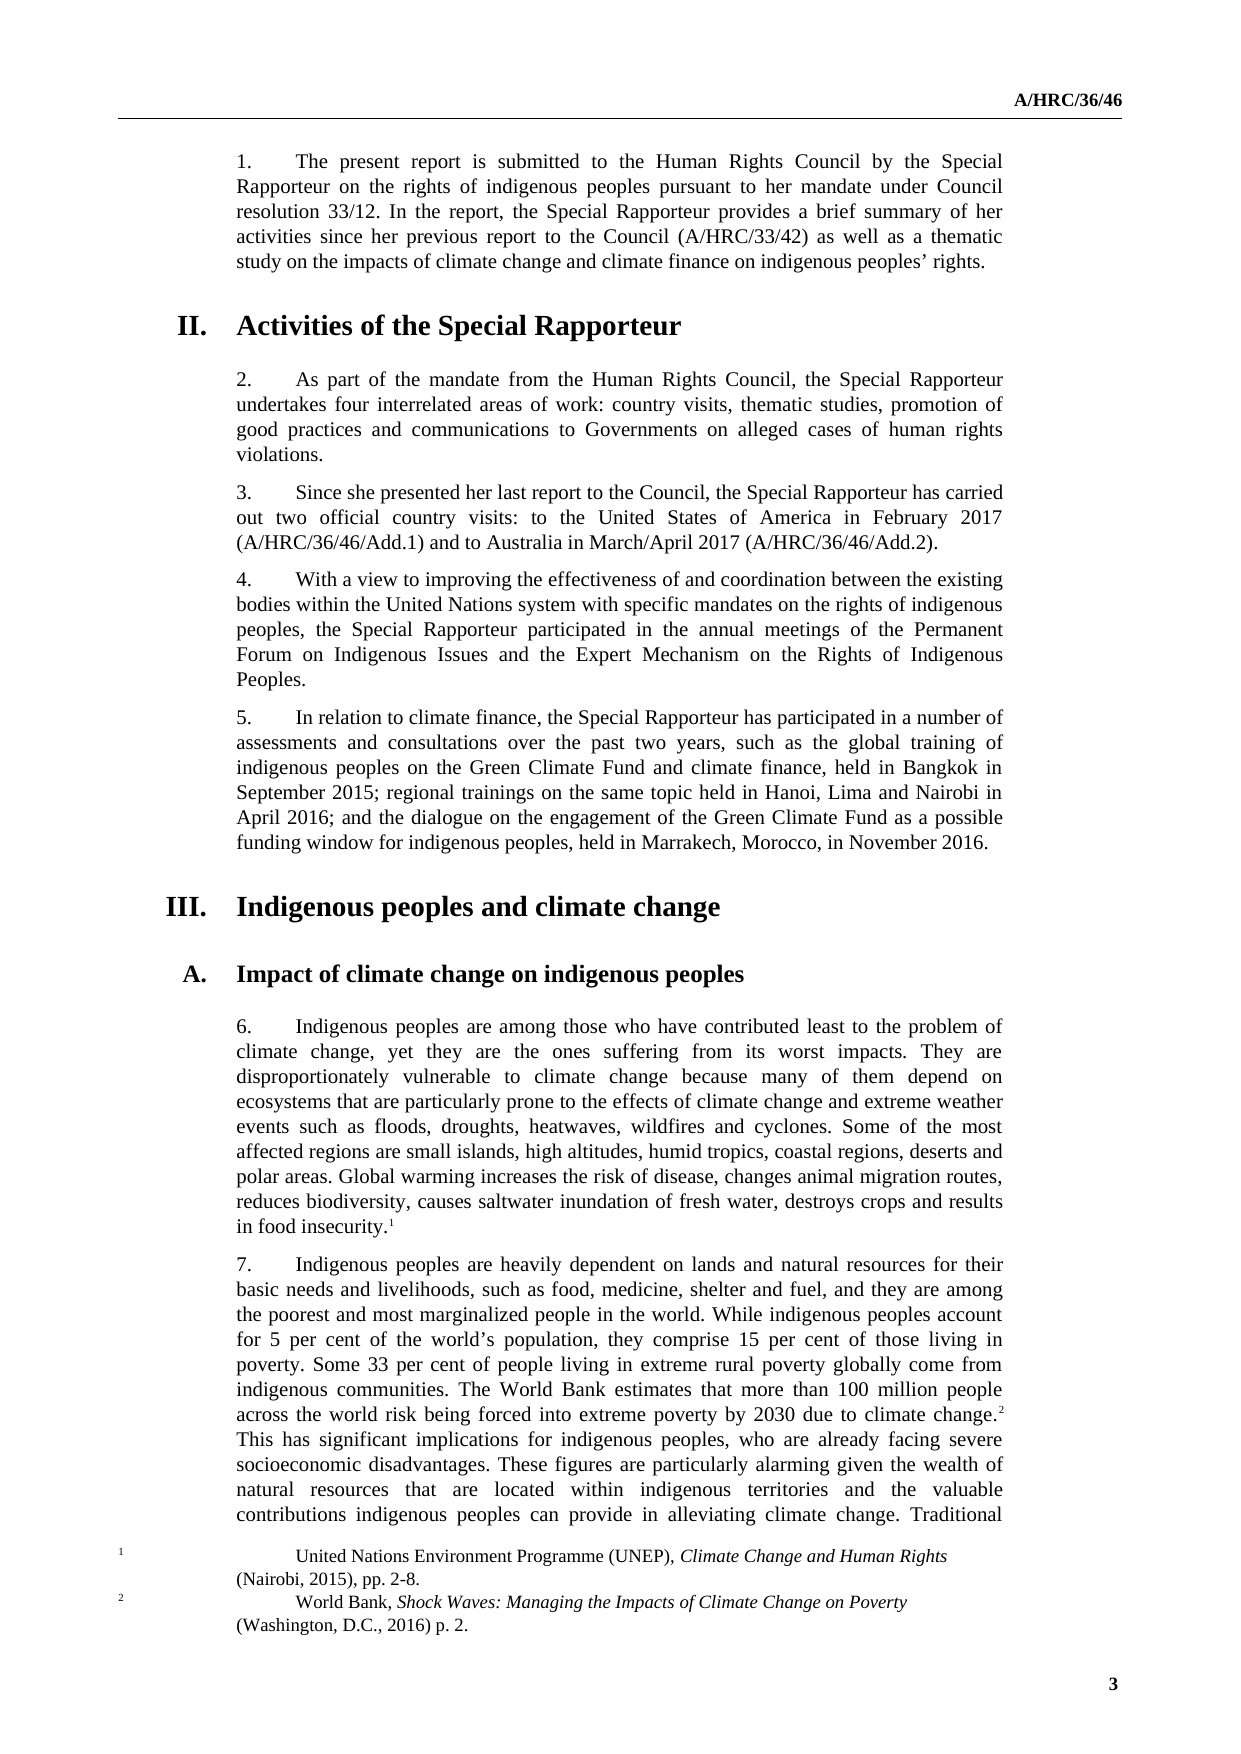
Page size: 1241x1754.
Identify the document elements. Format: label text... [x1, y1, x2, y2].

text 5. In relation to climate finance, the Special Rapporteur has participated in a number of assessments and consultations over the past two years, such as the global training of indigenous peoples on the Green Climate Fund and climate finance, held in Bangkok in September 2015; regional trainings on the same topic held in Hanoi, Lima and Nairobi in April 2016; and the dialogue on the engagement of the Green Climate Fund as a possible funding window for indigenous peoples, held in Marrakech, Morocco, in November 2016. [236, 704, 1004, 854]
text A. Impact of climate change on indigenous peoples [118, 960, 1004, 988]
text III. Indigenous peoples and climate change [118, 891, 1004, 923]
text 4. With a view to improving the effectiveness of and coordination between the existing bodies within the United Nations system with specific mandates on the rights of indigenous peoples, the Special Rapporteur participated in the annual meetings of the Permanent Forum on Indigenous Issues and the Expert Mechanism on the Rights of Indigenous Peoples. [236, 566, 1004, 691]
text 6. Indigenous peoples are among those who have contributed least to the problem of climate change, yet they are the ones suffering from its worst impacts. They are disproportionately vulnerable to climate change because many of them depend on ecosystems that are particularly prone to the effects of climate change and extreme weather events such as floods, droughts, heatwaves, wildfires and cyclones. Some of the most affected regions are small islands, high altitudes, humid tropics, coastal regions, deserts and polar areas. Global warming increases the risk of disease, changes animal migration routes, reduces biodiversity, causes saltwater inundation of fresh water, destroys crops and results in food insecurity. [236, 1013, 1004, 1238]
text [236, 1251, 1004, 1526]
text 2. As part of the mandate from the Human Rights Council, the Special Rapporteur undertakes four interrelated areas of work: country visits, thematic studies, promotion of good practices and communications to Governments on alleged cases of human rights violations. [236, 366, 1004, 466]
text II. Activities of the Special Rapporteur [118, 310, 1004, 341]
text 3. Since she presented her last report to the Council, the Special Rapporteur has carried out two official country visits: to the United States of America in February 2017 (A/HRC/36/46/Add.1) and to Australia in March/April 2017 (A/HRC/36/46/Add.2). [236, 479, 1004, 554]
text 1. The present report is submitted to the Human Rights Council by the Special Rapporteur on the rights of indigenous peoples pursuant to her mandate under Council resolution 33/12. In the report, the Special Rapporteur provides a brief summary of her activities since her previous report to the Council (A/HRC/33/42) as well as a thematic study on the impacts of climate change and climate finance on indigenous peoples’ rights. [236, 148, 1004, 273]
